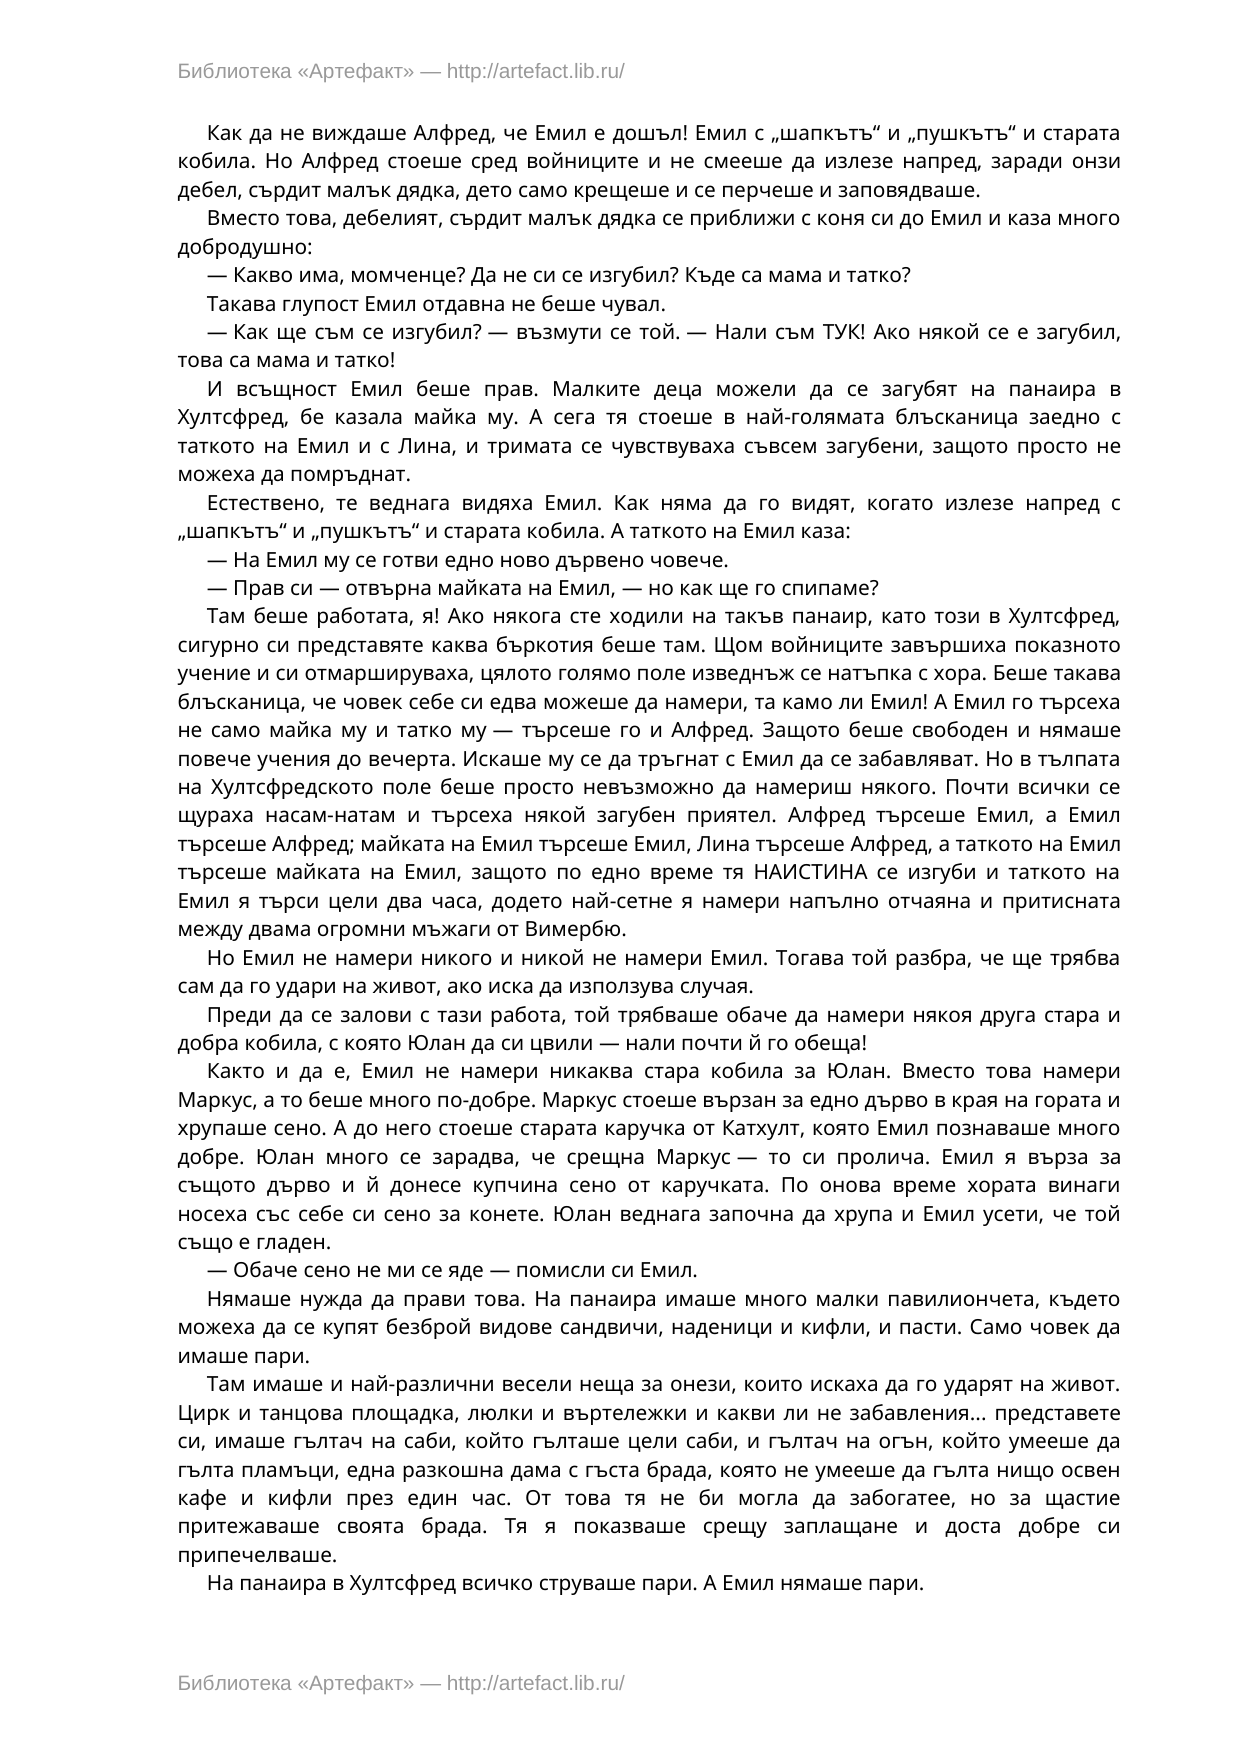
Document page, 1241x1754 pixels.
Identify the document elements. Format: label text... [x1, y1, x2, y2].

text — Прав си — отвърна майката на Емил, — но как ще го спипаме? [177, 573, 1122, 602]
text — Как ще съм се изгубил? — възмути се той. — Нали съм ТУК! Ако някой се е загубил, това са мама и татко! [177, 317, 1122, 374]
text Нямаше нужда да прави това. На панаира имаше много малки павилиончета, където можеха да се купят безброй видове сандвичи, наденици и кифли, и пасти. Само човек да имаше пари. [177, 1284, 1122, 1369]
text Вместо това, дебелият, сърдит малък дядка се приближи с коня си до Емил и каза много добродушно: [177, 203, 1122, 260]
text Но Емил не намери никого и никой не намери Емил. Тогава той разбра, че ще трябва сам да го удари на живот, ако иска да използува случая. [177, 943, 1122, 1000]
text — Обаче сено не ми се яде — помисли си Емил. [177, 1256, 1122, 1284]
text — На Емил му се готви едно ново дървено човече. [177, 545, 1122, 573]
text Там беше работата, я! Ако някога сте ходили на такъв панаир, като този в Хултсфред, сигурно си представяте каква бъркотия беше там. Щом войниците завършиха показното учение и си отмаршируваха, цялото голямо поле изведнъж се натъпка с хора. Беше такава блъсканица, че човек себе си едва можеше да намери, та камо ли Емил! А Емил го търсеха не само майка му и татко му — търсеше го и Алфред. Защото беше свободен и нямаше повече учения до вечерта. Искаше му се да тръгнат с Емил да се забавляват. Но в тълпата на Хултсфредското поле беше просто невъзможно да намериш някого. Почти всички се щураха насам-натам и търсеха някой загубен приятел. Алфред търсеше Емил, а Емил търсеше Алфред; майката на Емил търсеше Емил, Лина търсеше Алфред, а таткото на Емил търсеше майката на Емил, защото по едно време тя НАИСТИНА се изгуби и таткото на Емил я търси цели два часа, додето най-сетне я намери напълно отчаяна и притисната между двама огромни мъжаги от Вимербю. [177, 602, 1122, 943]
text Преди да се залови с тази работа, той трябваше обаче да намери някоя друга стара и добра кобила, с която Юлан да си цвили — нали почти й го обеща! [177, 1000, 1122, 1057]
text Как да не виждаше Алфред, че Емил е дошъл! Емил с „шапкътъ“ и „пушкътъ“ и старата кобила. Но Алфред стоеше сред войниците и не смееше да излезе напред, заради онзи дебел, сърдит малък дядка, дето само крещеше и се перчеше и заповядваше. [177, 118, 1122, 203]
text Там имаше и най-различни весели неща за онези, които искаха да го ударят на живот. Цирк и танцова площадка, люлки и въртележки и какви ли не забавления... представете си, имаше гълтач на саби, който гълташе цели саби, и гълтач на огън, който умееше да гълта пламъци, една разкошна дама с гъста брада, която не умееше да гълта нищо освен кафе и кифли през един час. От това тя не би могла да забогатее, но за щастие притежаваше своята брада. Тя я показваше срещу заплащане и доста добре си припечелваше. [177, 1369, 1122, 1568]
text Такава глупост Емил отдавна не беше чувал. [177, 289, 1122, 317]
text Естествено, те веднага видяха Емил. Как няма да го видят, когато излезе напред с „шапкътъ“ и „пушкътъ“ и старата кобила. А таткото на Емил каза: [177, 488, 1122, 545]
text Както и да е, Емил не намери никаква стара кобила за Юлан. Вместо това намери Маркус, а то беше много по-добре. Маркус стоеше вързан за едно дърво в края на гората и хрупаше сено. А до него стоеше старата каручка от Катхулт, която Емил познаваше много добре. Юлан много се зарадва, че срещна Маркус — то си пролича. Емил я върза за същото дърво и й донесе купчина сено от каручката. По онова време хората винаги носеха със себе си сено за конете. Юлан веднага започна да хрупа и Емил усети, че той също е гладен. [177, 1057, 1122, 1256]
text — Какво има, момченце? Да не си се изгубил? Къде са мама и татко? [177, 260, 1122, 289]
text На панаира в Хултсфред всичко струваше пари. А Емил нямаше пари. [177, 1568, 1122, 1597]
text И всъщност Емил беше прав. Малките деца можели да се загубят на панаира в Хултсфред, бе казала майка му. А сега тя стоеше в най-голямата блъсканица заедно с таткото на Емил и с Лина, и тримата се чувствуваха съвсем загубени, защото просто не можеха да помръднат. [177, 374, 1122, 488]
